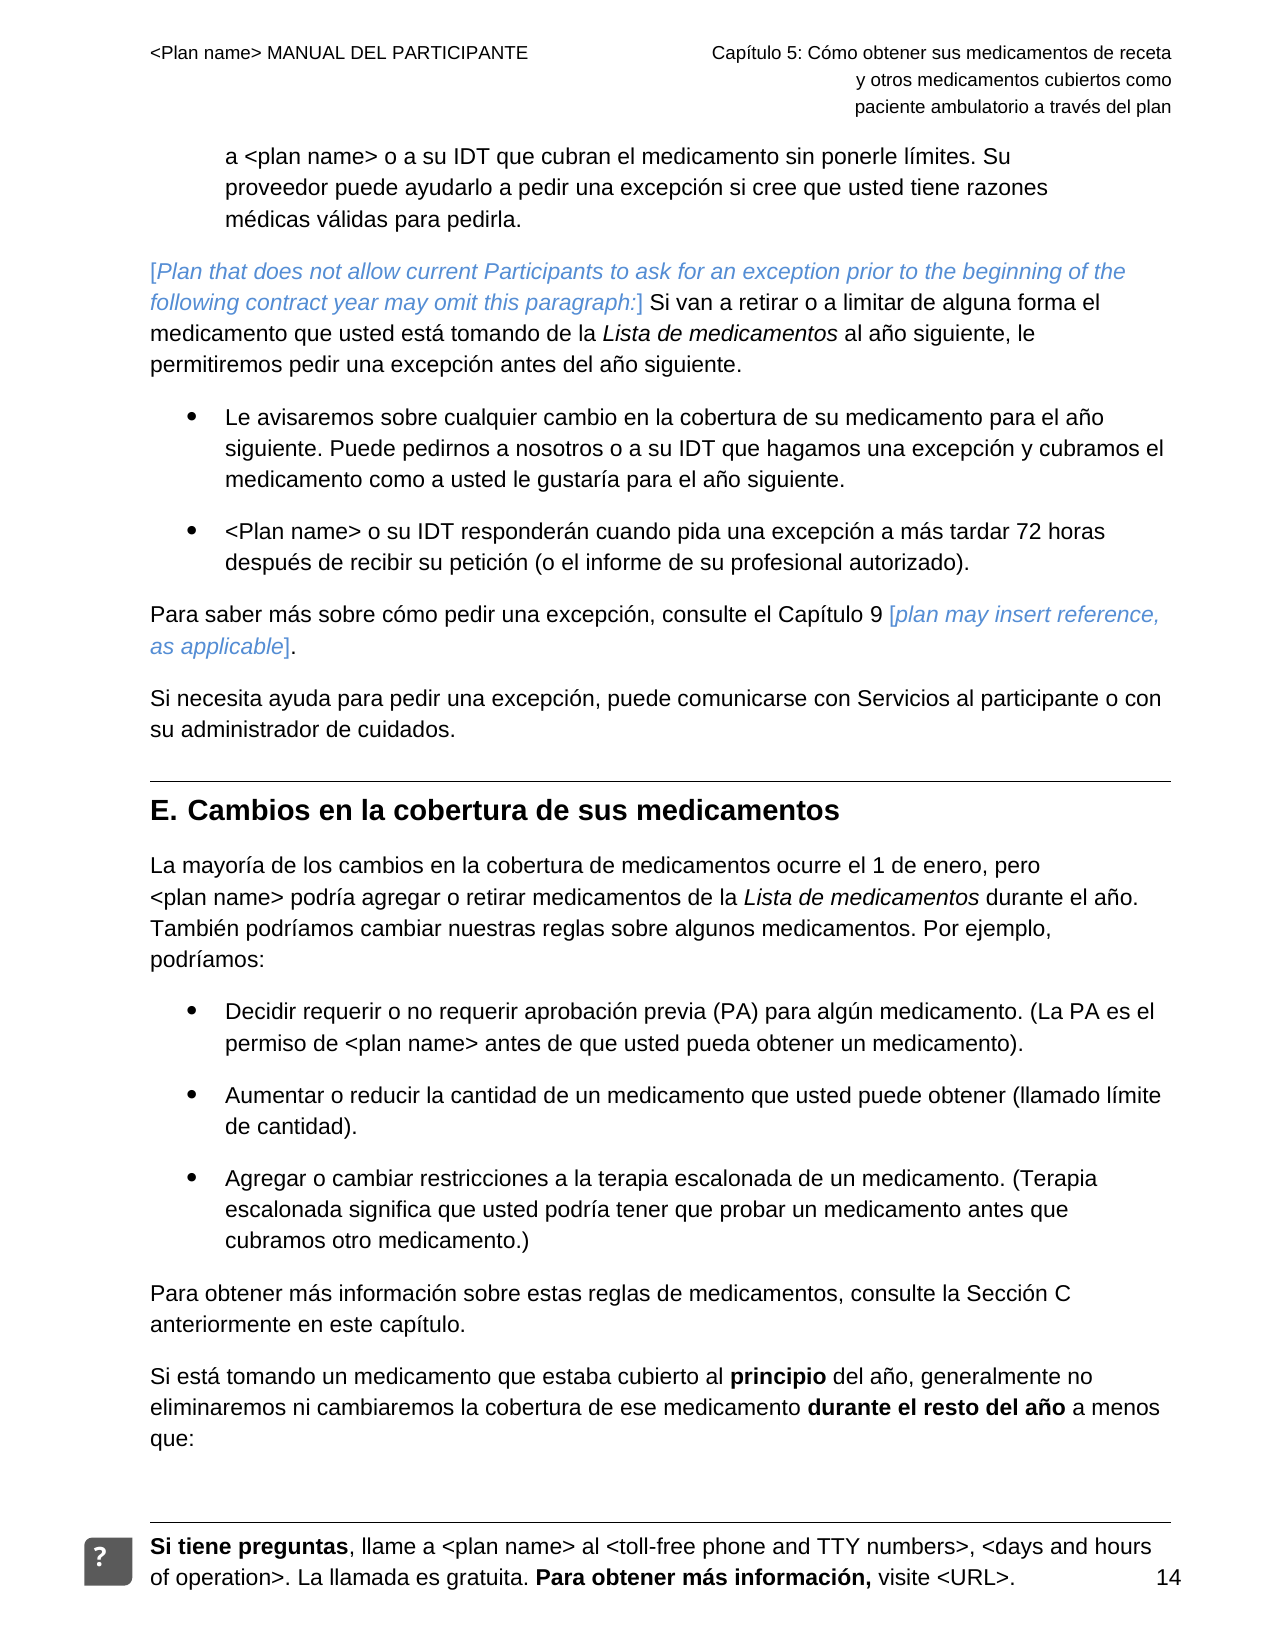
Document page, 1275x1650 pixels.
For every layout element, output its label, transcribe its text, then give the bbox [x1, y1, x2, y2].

text La mayoría de los cambios en la cobertura de medicamentos ocurre el 1 de enero, pero <plan name> podría agregar o retirar medicamentos de la Lista de medicamentos durante el año. También podríamos cambiar nuestras reglas sobre algunos medicamentos. Por ejemplo, podríamos: [150, 849, 1171, 974]
text Para saber más sobre cómo pedir una excepción, consulte el Capítulo 9 [plan may insert reference, as applicable]. [150, 598, 1171, 660]
text [Plan that does not allow current Participants to ask for an exception prior to the beginning of the following contract year may omit this paragraph:] Si van a retirar o a limitar de alguna forma el medicamento que usted está tomando de la Lista de medicamentos al año siguiente, le permitiremos pedir una excepción antes del año siguiente. [150, 254, 1171, 379]
list Agregar o cambiar restricciones a la terapia escalonada de un medicamento. (Terapia escalonada significa que usted podría tener que probar un medicamento antes que cubramos otro medicamento.) [187, 1161, 1171, 1255]
list Le avisaremos sobre cualquier cambio en la cobertura de su medicamento para el año siguiente. Puede pedirnos a nosotros o a su IDT que hagamos una excepción y cubramos el medicamento como a usted le gustaría para el año siguiente. [187, 400, 1171, 494]
text Si necesita ayuda para pedir una excepción, puede comunicarse con Servicios al participante o con su administrador de cuidados. [150, 681, 1171, 744]
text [225, 139, 1096, 233]
subtitle Cambios en la cobertura de sus medicamentos [150, 782, 1171, 828]
list Aumentar o reducir la cantidad de un medicamento que usted puede obtener (llamado límite de cantidad). [187, 1078, 1171, 1141]
text Si está tomando un medicamento que estaba cubierto al principio del año, generalmente no eliminaremos ni cambiaremos la cobertura de ese medicamento durante el resto del año a menos que: [150, 1359, 1171, 1453]
list Decidir requerir o no requerir aprobación previa (PA) para algún medicamento. (La PA es el permiso de <plan name> antes de que usted pueda obtener un medicamento). [187, 995, 1171, 1057]
text Para obtener más información sobre estas reglas de medicamentos, consulte la Sección C anteriormente en este capítulo. [150, 1276, 1171, 1338]
list <Plan name> o su IDT responderán cuando pida una excepción a más tardar 72 horas después de recibir su petición (o el informe de su profesional autorizado). [187, 514, 1171, 577]
